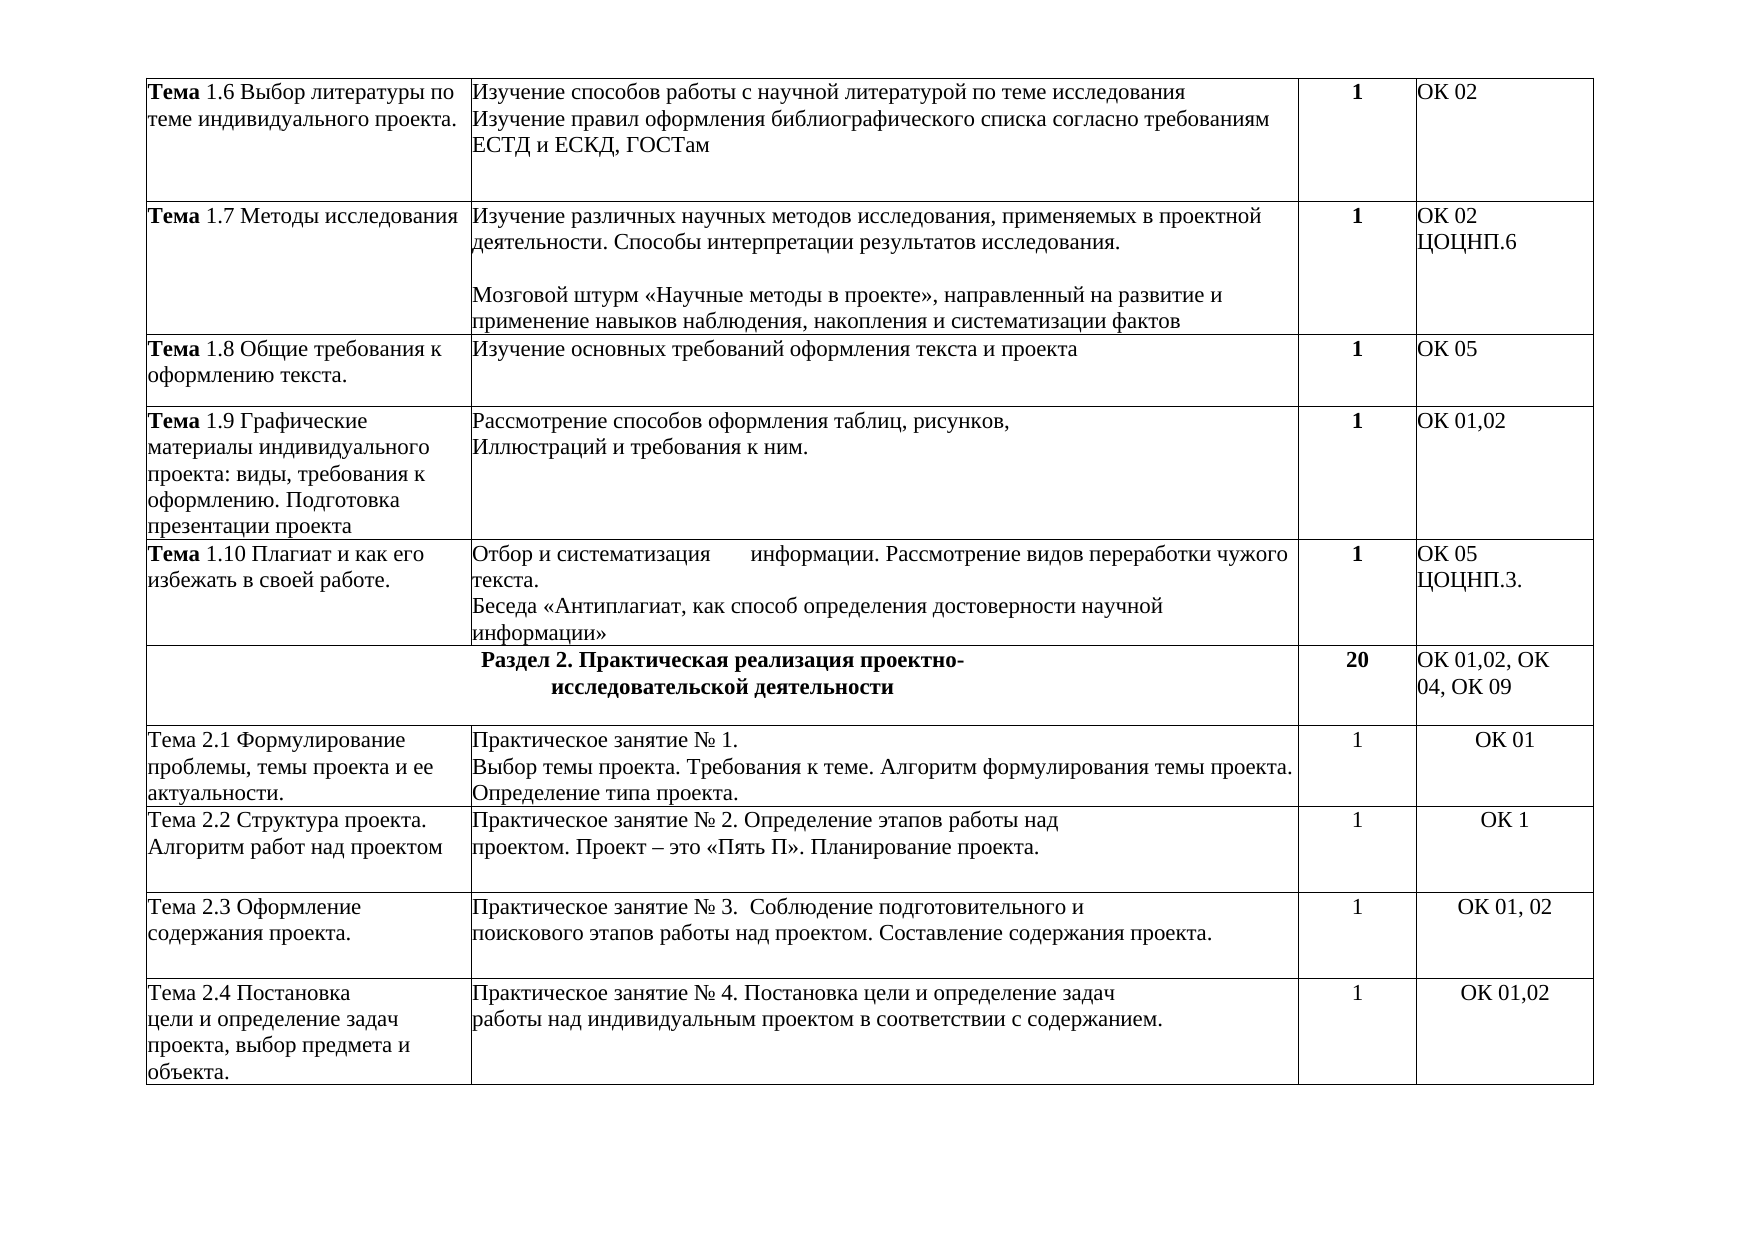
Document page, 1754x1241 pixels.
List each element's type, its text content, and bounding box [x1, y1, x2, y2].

table_cell ОК 01, 02 [1417, 893, 1593, 978]
table_cell Практическое занятие № 2. Определение этапов работы над проектом. Проект – это «Пять П». Планирование проекта. [472, 807, 1298, 892]
table_cell ОК 05 [1417, 335, 1593, 406]
table_cell Тема 2.3 Оформление содержания проекта. [147, 893, 471, 978]
table_cell Тема 2.1 Формулирование проблемы, темы проекта и ее актуальности. [147, 726, 471, 806]
table_cell Изучение способов работы с научной литературой по теме исследования Изучение правил оформления библиографического списка согласно требованиям ЕСТД и ЕСКД, ГОСТам [472, 79, 1298, 201]
table_cell Практическое занятие № 4. Постановка цели и определение задач работы над индивидуальным проектом в соответствии с содержанием. [472, 979, 1298, 1084]
table_cell ОК 05 ЦОЦНП.3. [1417, 540, 1593, 645]
table_cell Тема 1.6 Выбор литературы по теме индивидуального проекта. [147, 79, 471, 201]
table_cell Практическое занятие № 3. Соблюдение подготовительного и поискового этапов работы над проектом. Составление содержания проекта. [472, 893, 1298, 978]
table_cell 1 [1299, 79, 1416, 201]
table_cell Практическое занятие № 1. Выбор темы проекта. Требования к теме. Алгоритм формулирования темы проекта. Определение типа проекта. [472, 726, 1298, 806]
table_cell Раздел 2. Практическая реализация проектно- исследовательской деятельности [147, 646, 1298, 725]
table_cell Тема 1.10 Плагиат и как его избежать в своей работе. [147, 540, 471, 645]
table_cell ОК 02 ЦОЦНП.6 [1417, 202, 1593, 334]
table_cell Тема 1.8 Общие требования к оформлению текста. [147, 335, 471, 406]
table_cell ОК 01,02 [1417, 979, 1593, 1084]
table_cell Тема 1.7 Методы исследования [147, 202, 471, 334]
table_cell Тема 2.4 Постановка цели и определение задач проекта, выбор предмета и объекта. [147, 979, 471, 1084]
table_cell 1 [1299, 893, 1416, 978]
table_cell 1 [1299, 202, 1416, 334]
table_cell ОК 01,02, ОК 04, ОК 09 [1417, 646, 1593, 725]
table_cell 1 [1299, 540, 1416, 645]
table_cell Тема 1.9 Графические материалы индивидуального проекта: виды, требования к оформлению. Подготовка презентации проекта [147, 407, 471, 539]
table_cell Изучение основных требований оформления текста и проекта [472, 335, 1298, 406]
table_cell ОК 01 [1417, 726, 1593, 806]
table_cell ОК 02 [1417, 79, 1593, 201]
table_cell 1 [1299, 726, 1416, 806]
table_cell ОК 1 [1417, 807, 1593, 892]
table_cell Рассмотрение способов оформления таблиц, рисунков, Иллюстраций и требования к ним. [472, 407, 1298, 539]
table_cell Изучение различных научных методов исследования, применяемых в проектной деятельности. Способы интерпретации результатов исследования. Мозговой штурм «Научные методы в проекте», направленный на развитие и применение навыков наблюдения, накопления и систематизации фактов [472, 202, 1298, 334]
table_cell ОК 01,02 [1417, 407, 1593, 539]
table_cell 20 [1299, 646, 1416, 725]
table_cell 1 [1299, 407, 1416, 539]
table_cell Отбор и систематизация информации. Рассмотрение видов переработки чужого текста. Беседа «Антиплагиат, как способ определения достоверности научной информации» [472, 540, 1298, 645]
table_cell 1 [1299, 807, 1416, 892]
table_cell 1 [1299, 335, 1416, 406]
table_cell Тема 2.2 Структура проекта. Алгоритм работ над проектом [147, 807, 471, 892]
table_cell 1 [1299, 979, 1416, 1084]
